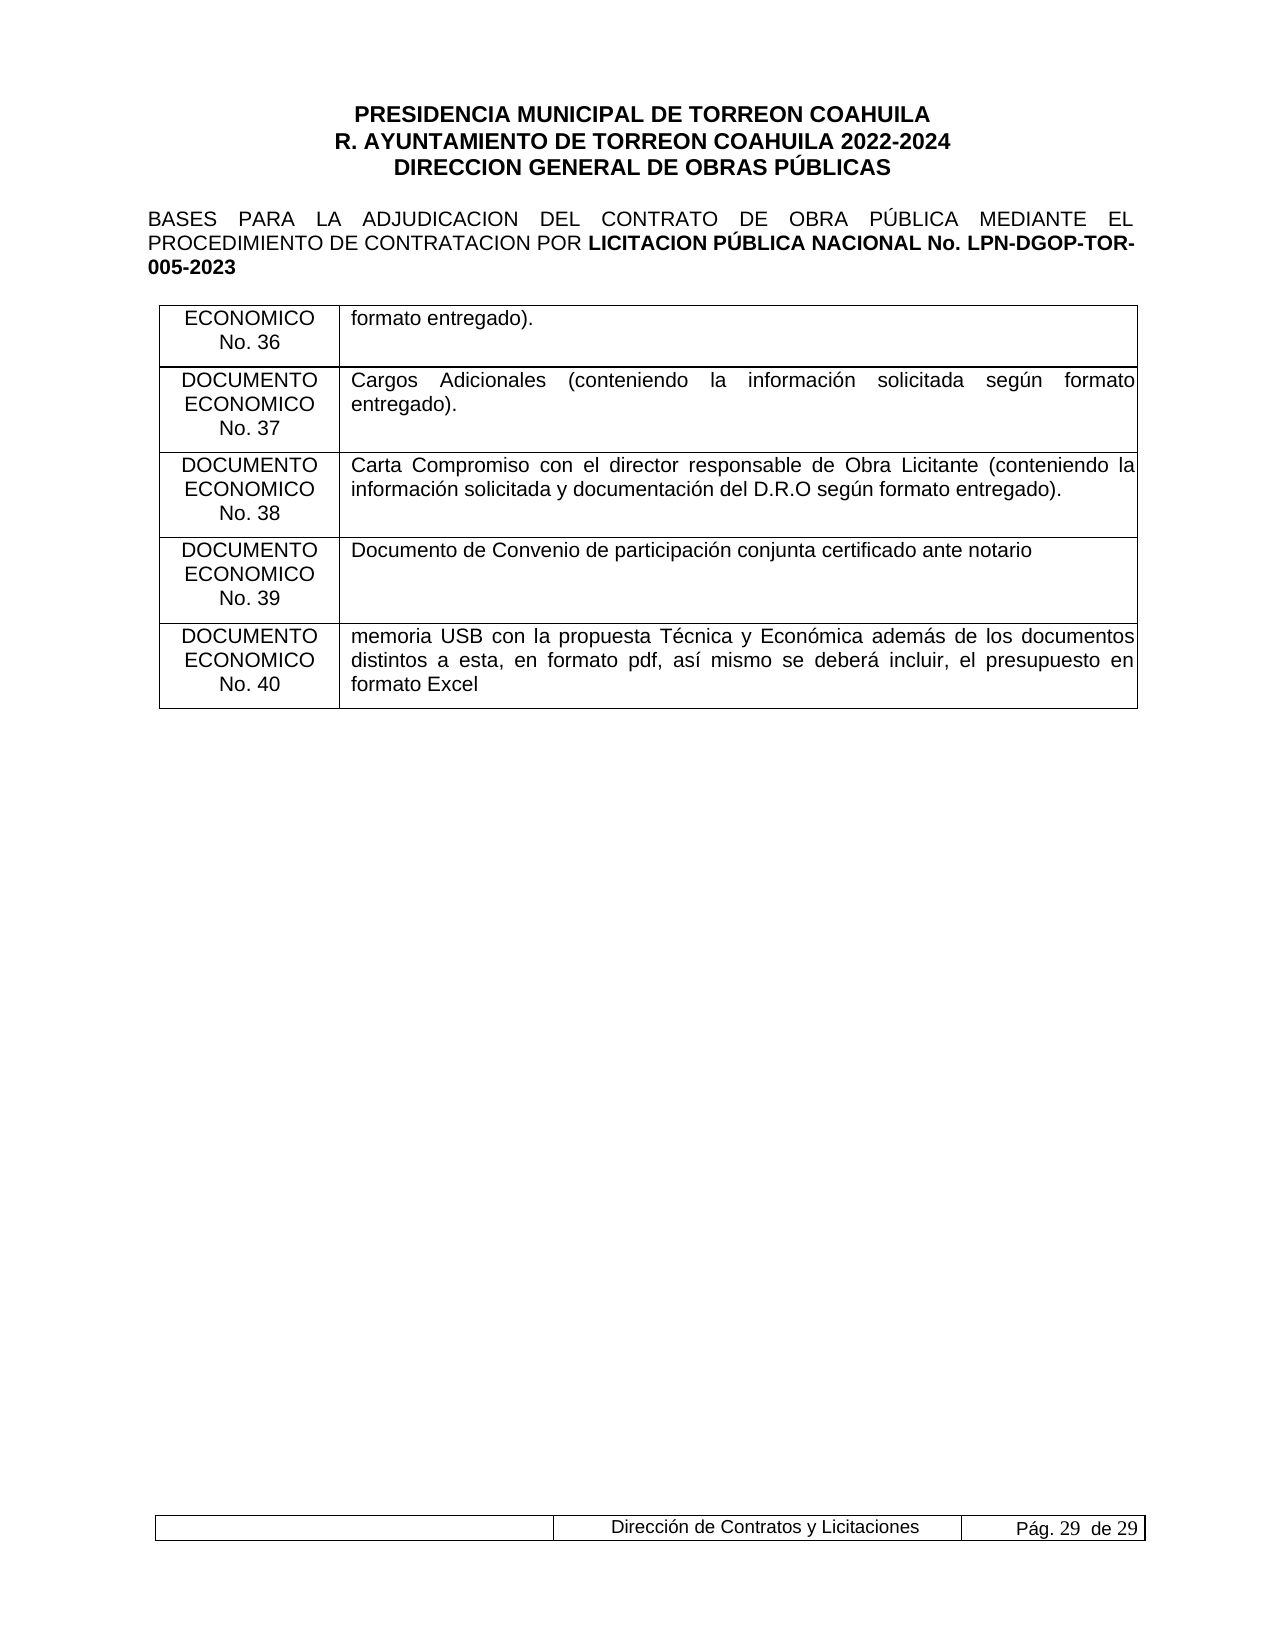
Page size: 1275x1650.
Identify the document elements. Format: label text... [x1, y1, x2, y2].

table_cell DOCUMENTO ECONOMICO No. 38 [160, 453, 339, 537]
table_cell DOCUMENTO ECONOMICO No. 40 [160, 624, 339, 708]
table_cell Cargos Adicionales (conteniendo la información solicitada según formato entregado). [340, 368, 1137, 452]
table_cell DOCUMENTO ECONOMICO No. 39 [160, 538, 339, 623]
table_cell memoria USB con la propuesta Técnica y Económica además de los documentos distintos a esta, en formato pdf, así mismo se deberá incluir, el presupuesto en formato Excel [340, 624, 1137, 708]
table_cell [340, 306, 1137, 366]
table_cell Documento de Convenio de participación conjunta certificado ante notario [340, 538, 1137, 623]
table_cell DOCUMENTO ECONOMICO No. 37 [160, 368, 339, 452]
table_cell Carta Compromiso con el director responsable de Obra Licitante (conteniendo la información solicitada y documentación del D.R.O según formato entregado). [340, 453, 1137, 537]
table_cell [160, 306, 339, 366]
